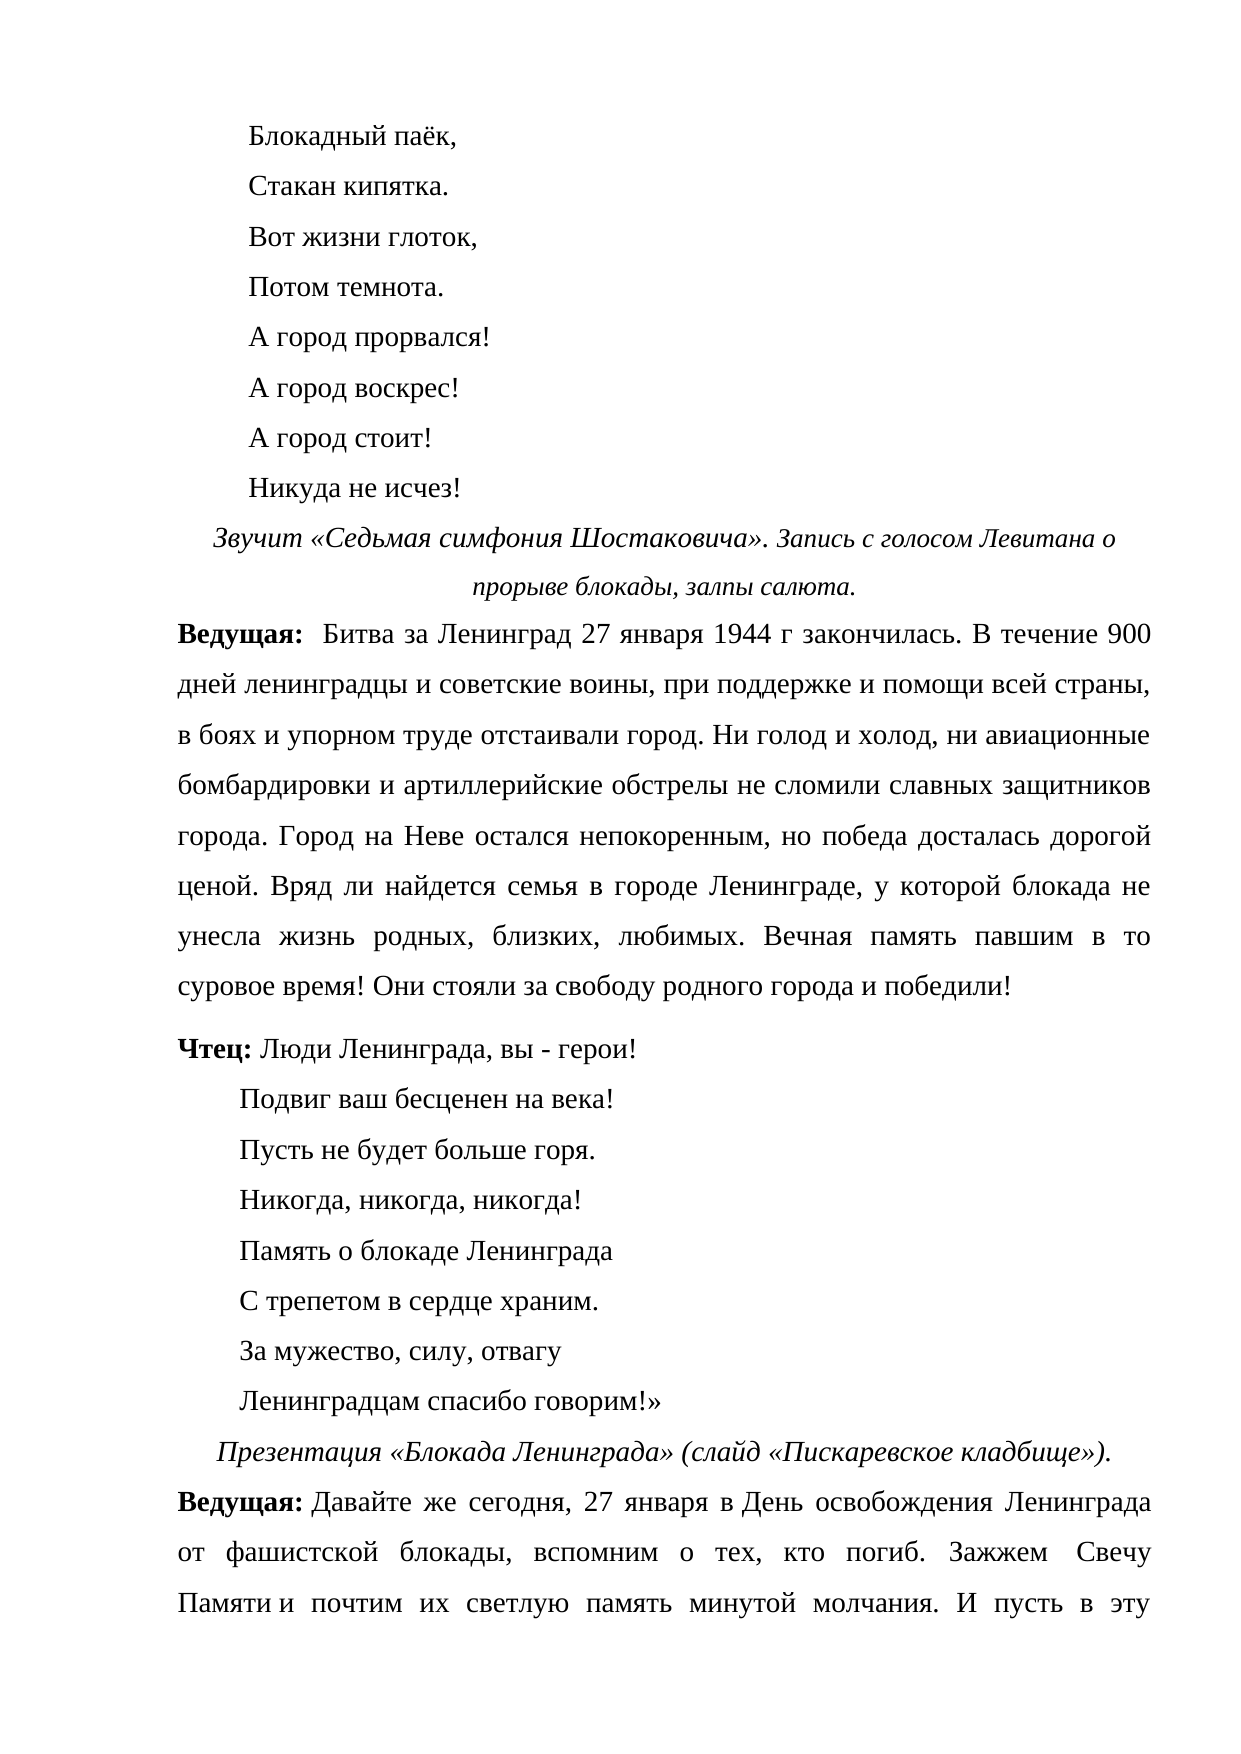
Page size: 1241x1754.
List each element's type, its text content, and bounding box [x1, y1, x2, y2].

text Ведущая: Битва за Ленинград 27 января 1944 г закончилась. В течение 900 дней ленинградцы и советские воины, при поддержке и помощи всей страны, в боях и упорном труде отстаивали город. Ни голод и холод, ни авиационные бомбардировки и артиллерийские обстрелы не сломили славных защитников города. Город на Неве остался непокоренным, но победа досталась дорогой ценой. Вряд ли найдется семья в городе Ленинграде, у которой блокада не унесла жизнь родных, близких, любимых. Вечная память павшим в то суровое время! Они стояли за свободу родного города и победили! [177, 616, 1152, 1002]
text Презентация «Блокада Ленинграда» (слайд «Пискаревское кладбище»). [177, 1434, 1152, 1467]
text Звучит «Седьмая симфония Шостаковича». Запись с голосом Левитана о прорыве блокады, залпы салюта. [177, 521, 1152, 601]
text Подвиг ваш бесценен на века! Пусть не будет больше горя. Никогда, никогда, никогда! Память о блокаде Ленинграда С трепетом в сердце храним. За мужество, силу, отвагу Ленинградцам спасибо говорим!» [239, 1082, 1152, 1417]
text Чтец: Люди Ленинграда, вы - герои! [177, 1031, 1152, 1065]
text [248, 118, 1152, 504]
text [177, 1484, 1152, 1618]
